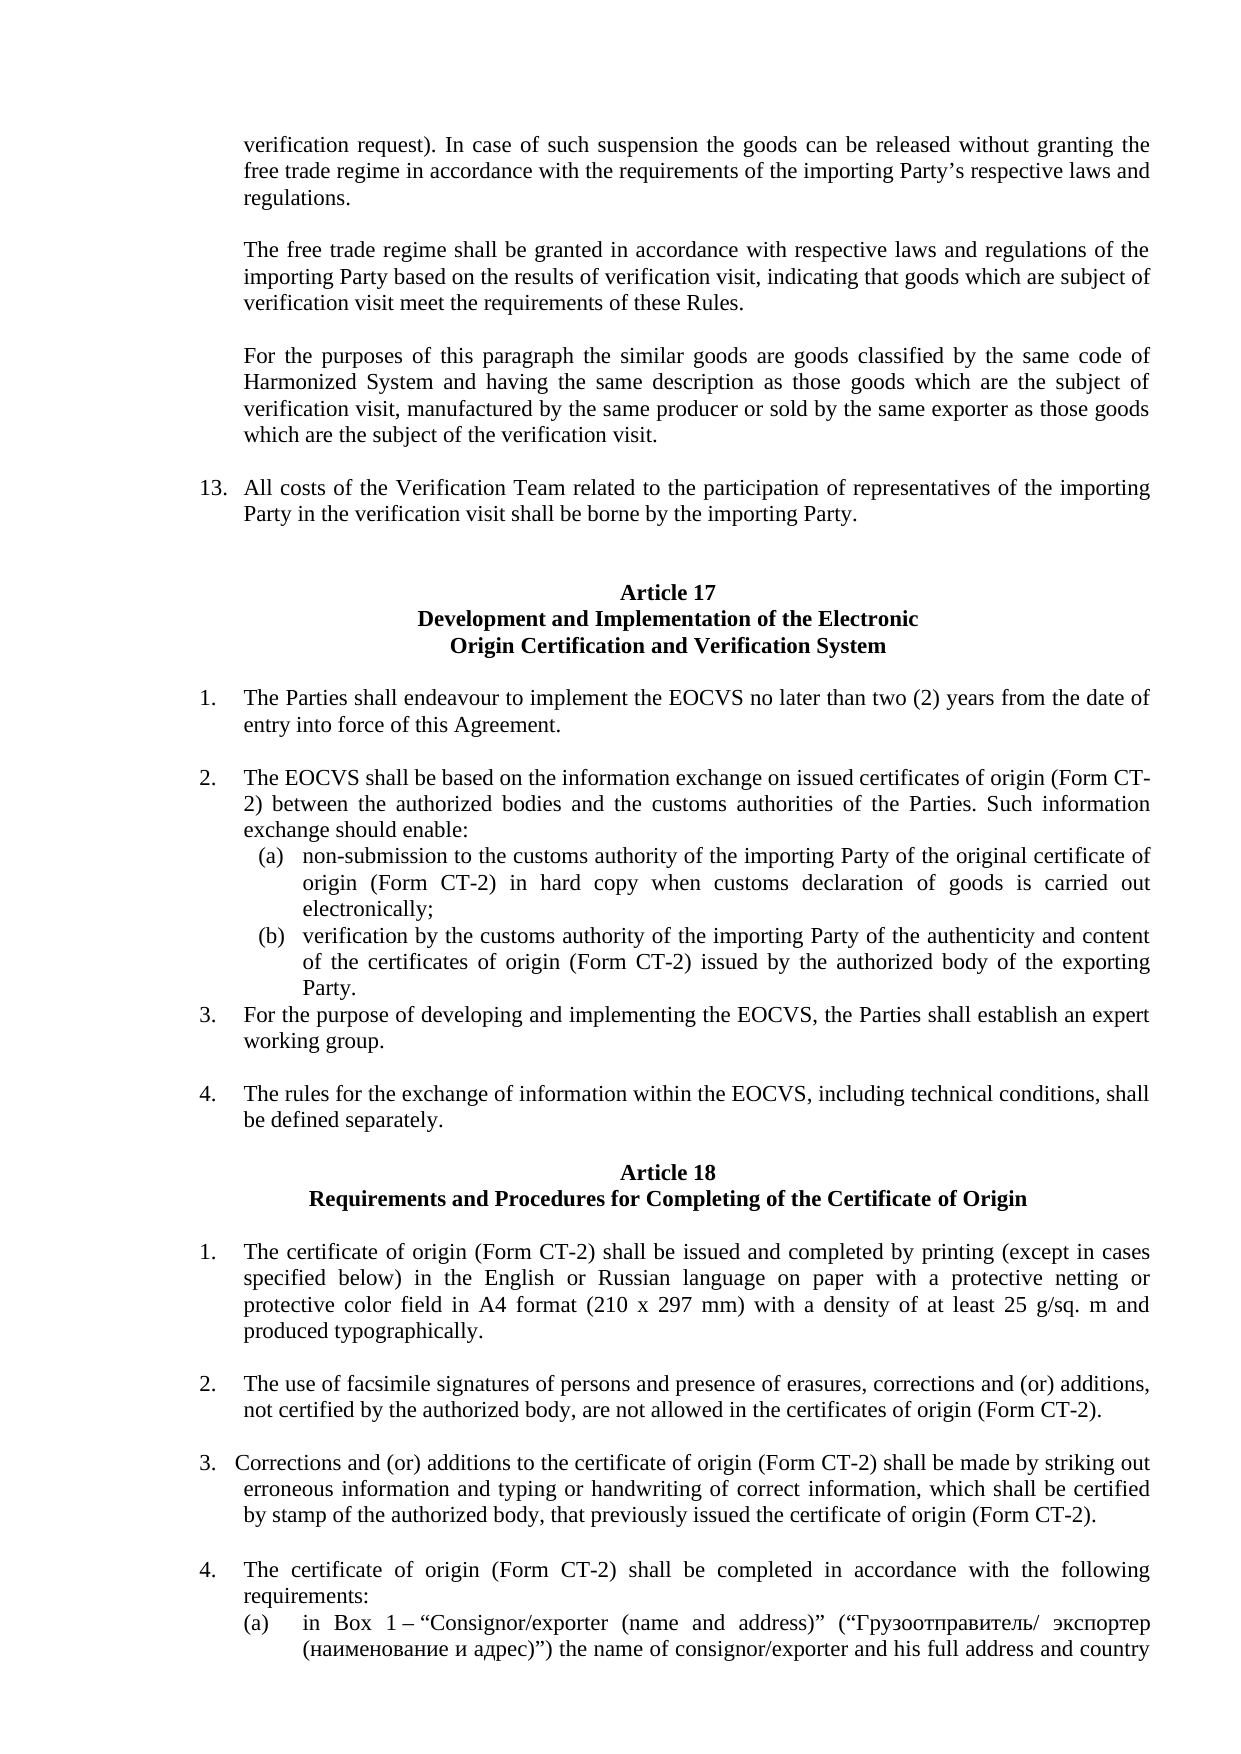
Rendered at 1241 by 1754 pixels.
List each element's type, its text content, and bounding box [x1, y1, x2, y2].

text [243, 1608, 1152, 1661]
text 3. Corrections and (or) additions to the certificate of origin (Form CT-2) shall be made by striking out erroneous information and typing or handwriting of correct information, which shall be certified by stamp of the authorized body, that previously issued the certificate of origin (Form CT-2). [199, 1449, 1152, 1528]
text Article 18 [184, 1159, 1152, 1185]
text 2. The use of facsimile signatures of persons and presence of erasures, corrections and (or) additions, not certified by the authorized body, are not allowed in the certificates of origin (Form CT-2). [199, 1370, 1152, 1422]
text 3. For the purpose of developing and implementing the EOCVS, the Parties shall establish an expert working group. [199, 1001, 1152, 1053]
text 4. The certificate of origin (Form CT-2) shall be completed in accordance with the following requirements: [199, 1556, 1152, 1608]
text 4. The rules for the exchange of information within the EOCVS, including technical conditions, shall be defined separately. [199, 1080, 1152, 1132]
text For the purposes of this paragraph the similar goods are goods classified by the same code of Harmonized System and having the same description as those goods which are the subject of verification visit, manufactured by the same producer or sold by the same exporter as those goods which are the subject of the verification visit. [243, 342, 1152, 447]
text (a) non-submission to the customs authority of the importing Party of the original certificate of origin (Form CT-2) in hard copy when customs declaration of goods is carried out electronically; [258, 843, 1152, 922]
text (b) verification by the customs authority of the importing Party of the authenticity and content of the certificates of origin (Form CT-2) issued by the authorized body of the exporting Party. [258, 922, 1152, 1001]
text 1. The certificate of origin (Form CT-2) shall be issued and completed by printing (except in cases specified below) in the English or Russian language on paper with a protective netting or protective color field in A4 format (210 x ) with a density of at least /sq. m and produced typographically. [199, 1238, 1152, 1343]
text 2. The EOCVS shall be based on the information exchange on issued certificates of origin (Form CT-2) between the authorized bodies and the customs authorities of the Parties. Such information exchange should enable: [199, 763, 1152, 843]
text The free trade regime shall be granted in accordance with respective laws and regulations of the importing Party based on the results of verification visit, indicating that goods which are subject of verification visit meet the requirements of these Rules. [243, 236, 1152, 316]
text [199, 131, 1152, 210]
text Article 17 [184, 579, 1152, 605]
text Development and Implementation of the Electronic [184, 605, 1152, 632]
text 1. The Parties shall endeavour to implement the EOCVS no later than two (2) years from the date of entry into force of this Agreement. [199, 684, 1152, 737]
text Requirements and Procedures for Completing of the Certificate of Origin [184, 1185, 1152, 1212]
text 13. All costs of the Verification Team related to the participation of representatives of the importing Party in the verification visit shall be borne by the importing Party. [199, 474, 1152, 526]
text Origin Certification and Verification System [184, 632, 1152, 658]
